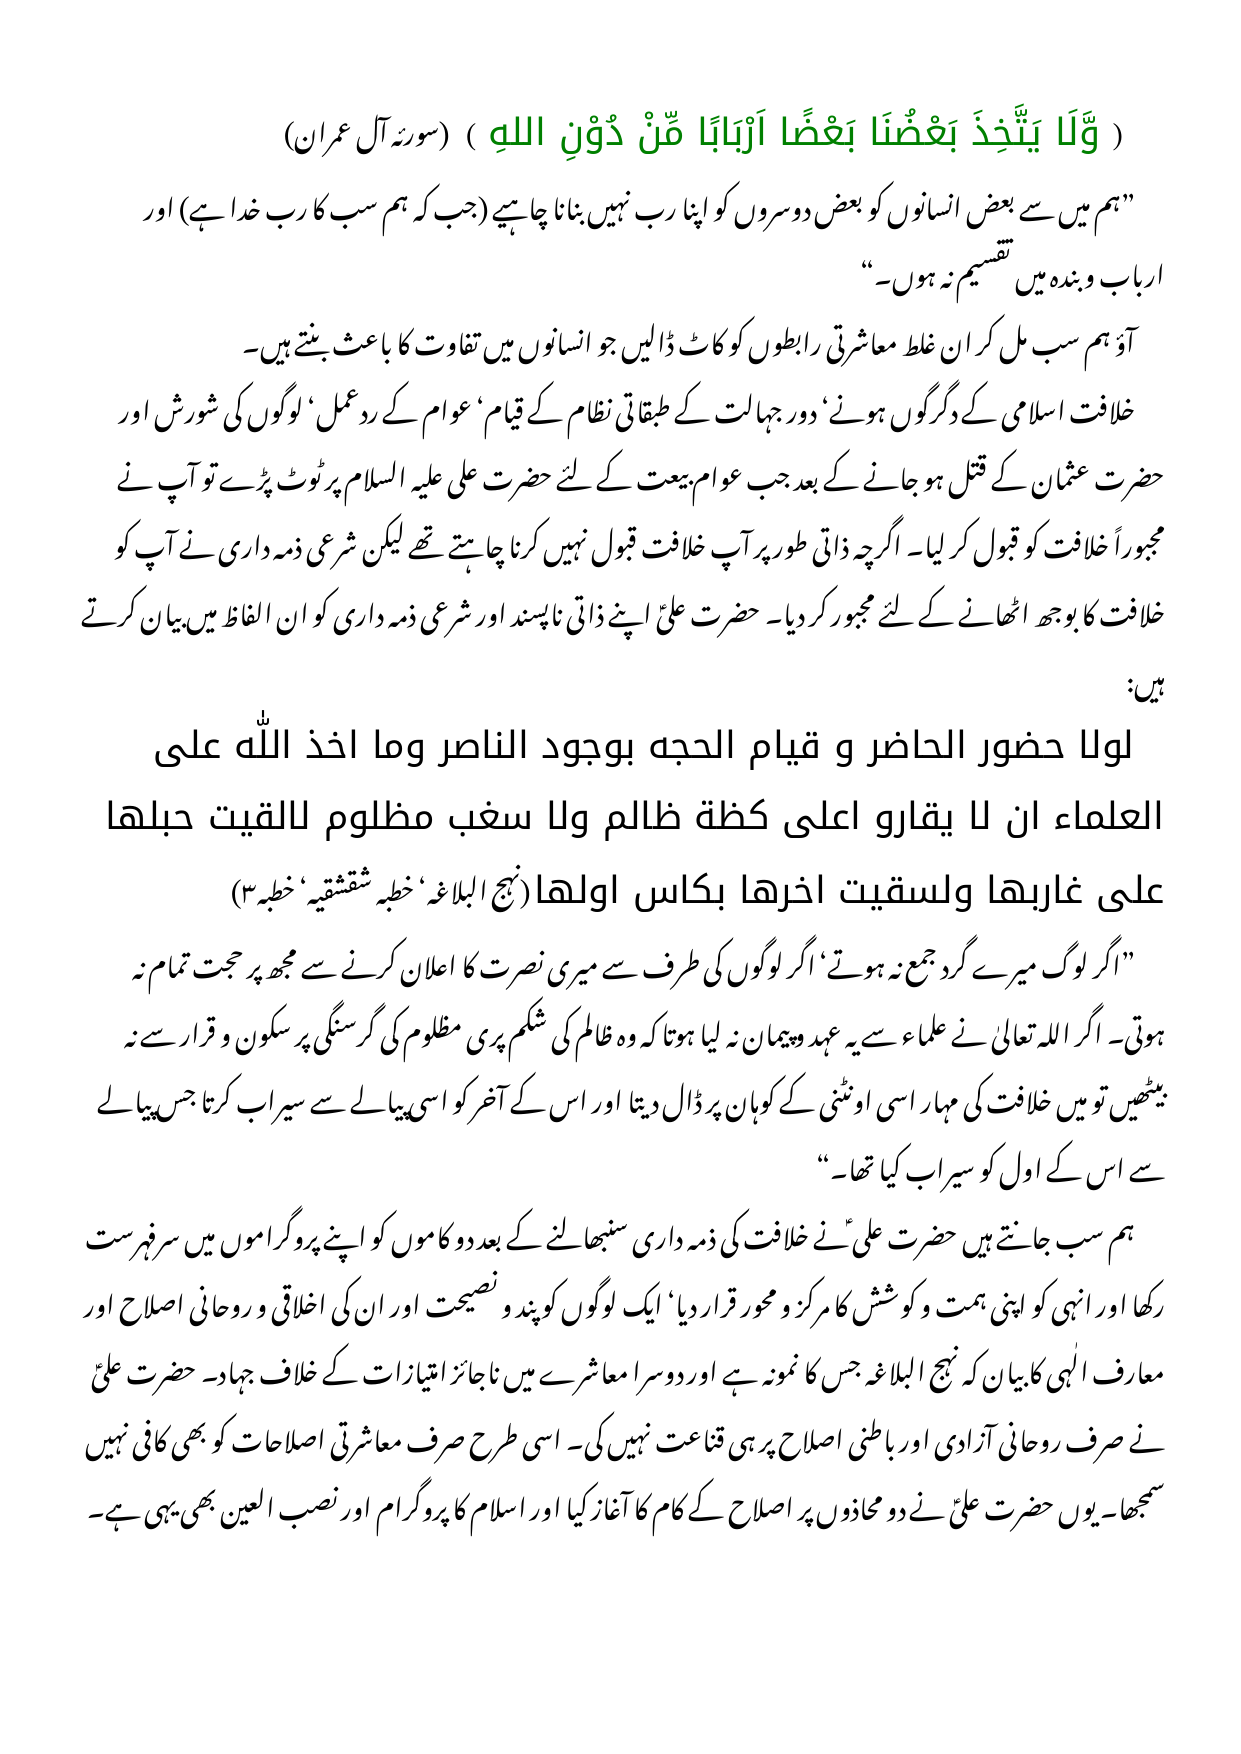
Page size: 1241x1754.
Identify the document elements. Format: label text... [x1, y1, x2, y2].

text ”اگر لوگ میرے گرد جمع نہ ہوتے‘ اگر لوگوں کی طرف سے میری نصرت کا اعلان کرنے سے مجھ پر حجت تمام نہ ہوتی۔ اگر اللہ تعالیٰ نے علماء سے یہ عہد و پیمان نہ لیا ہوتا کہ وہ ظالم کی شکم پری مظلوم کی گرسنگی پر سکون و قرار سے نہ بیٹھیں تو میں خلافت کی مہار اسی اونٹنی کے کوہان پر ڈال دیتا اور اس کے آخر کو اسی پیالے سے سیراب کرتا جس پیالے سے اس کے اول کو سیراب کیا تھا۔“ [75, 927, 1165, 1198]
text ”ہم میں سے بعض انسانوں کو بعض دوسروں کو اپنا رب نہیں بنانا چاہیے (جب کہ ہم سب کا رب خدا ہے) اور ارباب و بندہ میں تقسیم نہ ہوں۔“ [75, 168, 1165, 304]
text ( وَّلَا يَتَّخِذَ بَعْضُنَا بَعْضًا اَرْبَابًا مِّنْ دُوْنِ اللهِ ) (سورئہ آل عمران) [75, 94, 1165, 168]
text آؤ ہم سب مل کر ان غلط معاشرتی رابطوں کو کاٹ ڈالیں جو انسانوں میں تفاوت کا باعث بنتے ہیں۔ [75, 304, 1165, 371]
text ہم سب جانتے ہیں حضرت علی ؑنے خلافت کی ذمہ داری سنبھالنے کے بعد دو کاموں کو اپنے پروگراموں میں سرفہرست رکھا اور انہی کو اپنی ہمت و کوشش کا مرکز و محور قرار دیا‘ ایک لوگوں کو پند و نصیحت اور ان کی اخلاقی و روحانی اصلاح اور معارف الٰہی کا بیان کہ نہج البلاغہ جس کا نمونہ ہے اور دوسرا معاشرے میں ناجائز امتیازات کے خلاف جہاد۔ حضرت علیؑ نے صرف روحانی آزادی اور باطنی اصلاح پر ہی قناعت نہیں کی۔ اسی طرح صرف معاشرتی اصلاحات کو بھی کافی نہیں سمجھا۔ یوں حضرت علیؑ نے دو محاذوں پر اصلاح کے کام کا آغاز کیا اور اسلام کا پروگرام اور نصب العین بھی یہی ہے۔ [75, 1198, 1165, 1536]
text لولا حضور الحاضر و قیام الحجه بوجود الناصر وما اخذ اللّٰه علی العلماء ان لا یقارو اعلی کظة ظالم ولا سغب مظلوم لالقیت حبلها علی غاربها ولسقیت اخرها بکاس اولها (نہج البلاغہ‘ خطبہ شقشقیہ‘ خطبہ۳) [75, 710, 1165, 927]
text خلافت اسلامی کے دگرگوں ہونے‘ دور جہالت کے طبقاتی نظام کے قیام‘ عوام کے ردعمل‘ لوگوں کی شورش اور حضرت عثمان کے قتل ہو جانے کے بعد جب عوام بیعت کے لئے حضرت علی علیہ السلام پر ٹوٹ پڑے تو آپ نے مجبوراً خلافت کو قبول کر لیا۔ اگرچہ ذاتی طور پر آپ خلافت قبول نہیں کرنا چاہتے تھے لیکن شرعی ذمہ داری نے آپ کو خلافت کا بوجھ اٹھانے کے لئے مجبور کر دیا۔ حضرت علیؑ اپنے ذاتی ناپسند اور شرعی ذمہ داری کو ان الفاظ میں بیان کرتے ہیں: [75, 371, 1165, 710]
